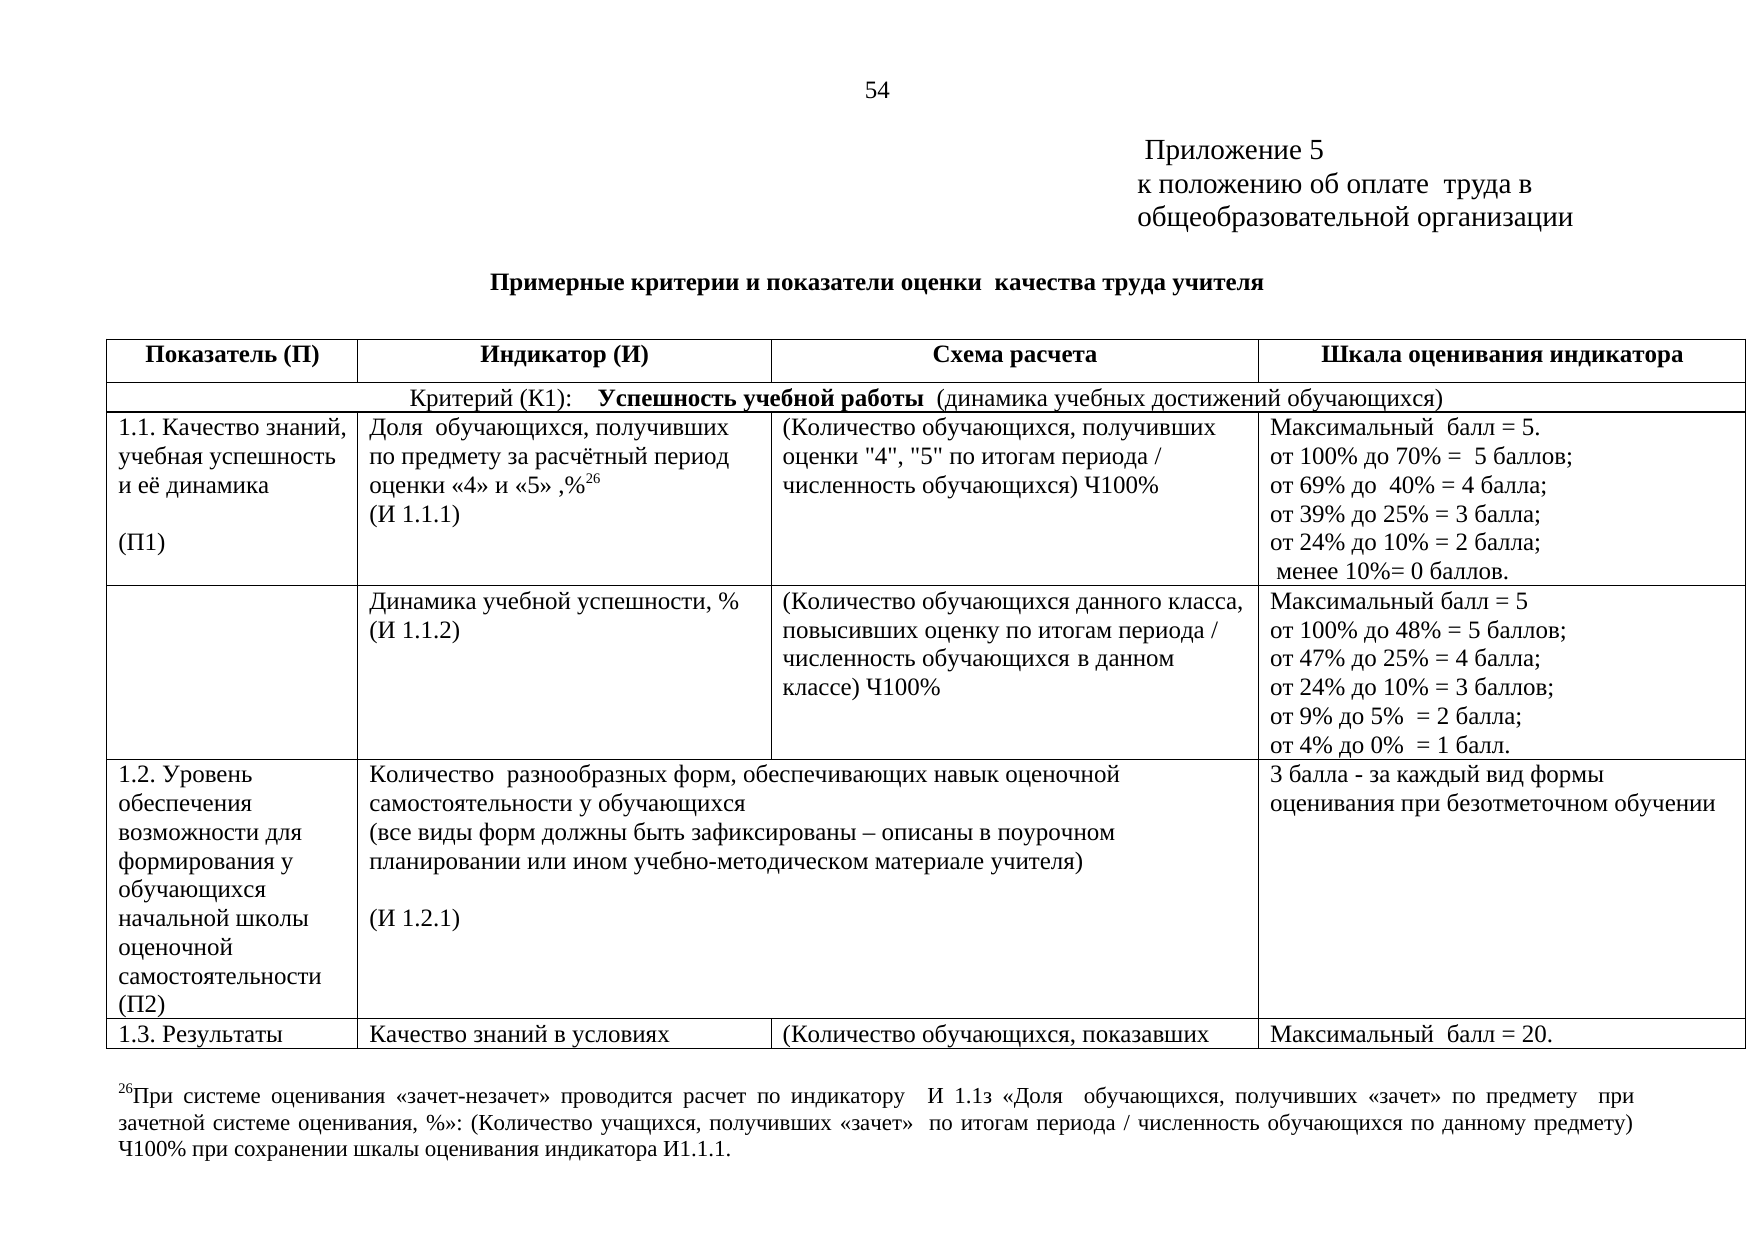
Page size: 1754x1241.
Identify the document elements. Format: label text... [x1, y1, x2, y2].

table_cell Количество разнообразных форм, обеспечивающих навык оценочной самостоятельности у обучающихся (все виды форм должны быть зафиксированы – описаны в поурочном планировании или ином учебно-методическом материале учителя) (И 1.2.1) [358, 760, 1258, 1018]
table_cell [1259, 1019, 1745, 1048]
table_cell Динамика учебной успешности, % (И 1.1.2) [358, 586, 771, 758]
text Приложение 5 [1137, 132, 1636, 166]
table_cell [772, 1019, 1258, 1048]
text к положению об оплате труда в общеобразовательной организации [1137, 166, 1636, 233]
table_header Индикатор (И) [358, 340, 771, 382]
table_cell Критерий (К1): Успешность учебной работы (динамика учебных достижений обучающихся) [107, 383, 1745, 411]
table_cell [107, 586, 357, 758]
table_cell (Количество обучающихся, получивших оценки "4", "5" по итогам периода / численность обучающихся) Ч100% [772, 413, 1258, 585]
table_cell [107, 1019, 357, 1048]
table_cell Максимальный балл = 5 от 100% до 48% = 5 баллов; от 47% до 25% = 4 балла; от 24% до 10% = 3 баллов; от 9% до 5% = 2 балла; от 4% до 0% = 1 балл. [1259, 586, 1745, 758]
table_cell Максимальный балл = 5. от 100% до 70% = 5 баллов; от 69% до 40% = 4 балла; от 39% до 25% = 3 балла; от 24% до 10% = 2 балла; менее 10%= 0 баллов. [1259, 413, 1745, 585]
table_cell Доля обучающихся, получивших по предмету за расчётный период оценки «4» и «5» ,% (И 1.1.1) [358, 413, 771, 585]
table_header Схема расчета [772, 340, 1258, 382]
table_cell 1.2. Уровень обеспечения возможности для формирования у обучающихся начальной школы оценочной самостоятельности (П2) [107, 760, 357, 1018]
table_cell 3 балла - за каждый вид формы оценивания при безотметочном обучении [1259, 760, 1745, 1018]
table_cell 1.1. Качество знаний, учебная успешность и её динамика (П1) [107, 413, 357, 585]
table_header Шкала оценивания индикатора [1259, 340, 1745, 382]
table_cell (Количество обучающихся данного класса, повысивших оценку по итогам периода / численность обучающихся в данном классе) Ч100% [772, 586, 1258, 758]
text Примерные критерии и показатели оценки качества труда учителя [118, 267, 1636, 295]
table_header Показатель (П) [107, 340, 357, 382]
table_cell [358, 1019, 771, 1048]
